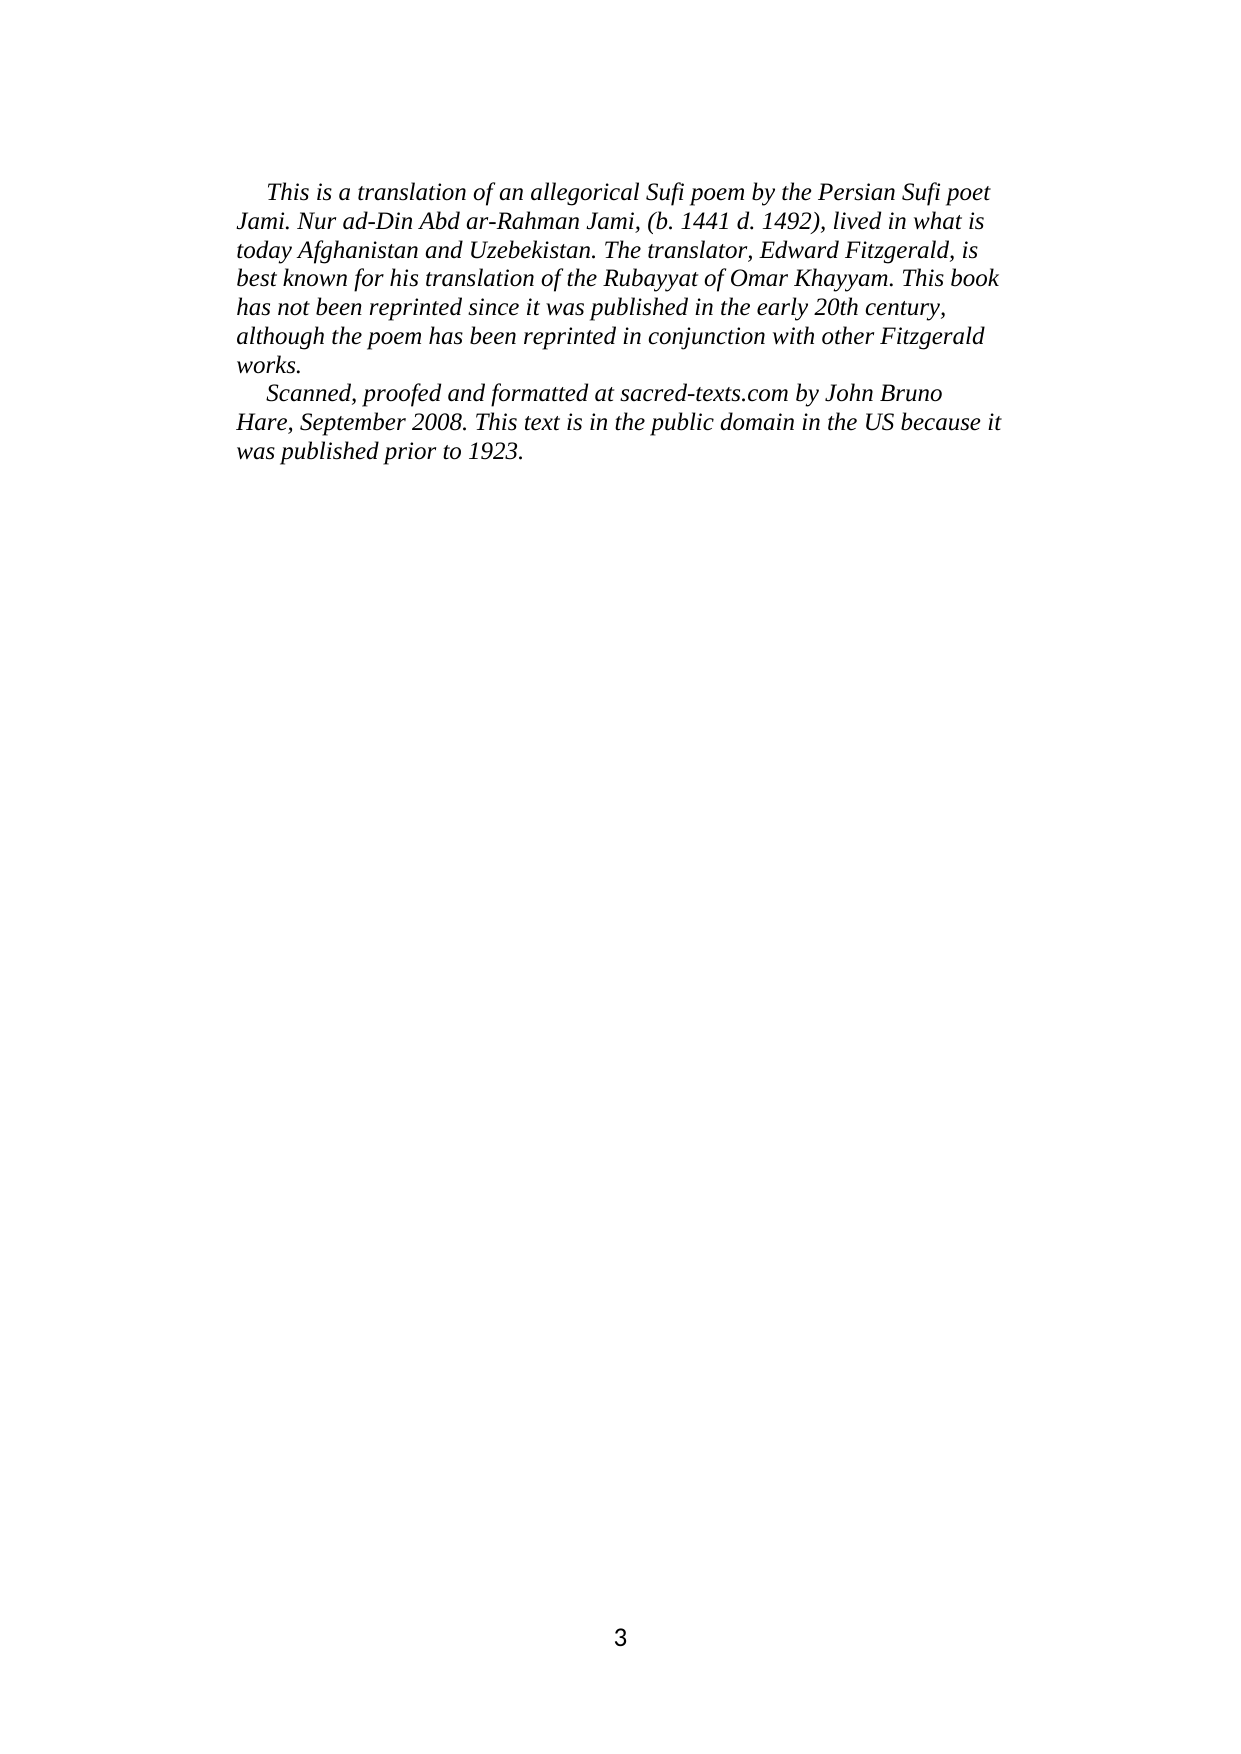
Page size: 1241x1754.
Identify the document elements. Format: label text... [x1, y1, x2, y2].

text Scanned, proofed and formatted at sacred-texts.com by John Bruno Hare, September 2008. This text is in the public domain in the US because it was published prior to 1923. [236, 378, 1004, 465]
text This is a translation of an allegorical Sufi poem by the Persian Sufi poet Jami. Nur ad-Din Abd ar-Rahman Jami, (b. 1441 d. 1492), lived in what is today Afghanistan and Uzebekistan. The translator, Edward Fitzgerald, is best known for his translation of the Rubayyat of Omar Khayyam. This book has not been reprinted since it was published in the early 20th century, although the poem has been reprinted in conjunction with other Fitzgerald works. [236, 177, 1004, 378]
